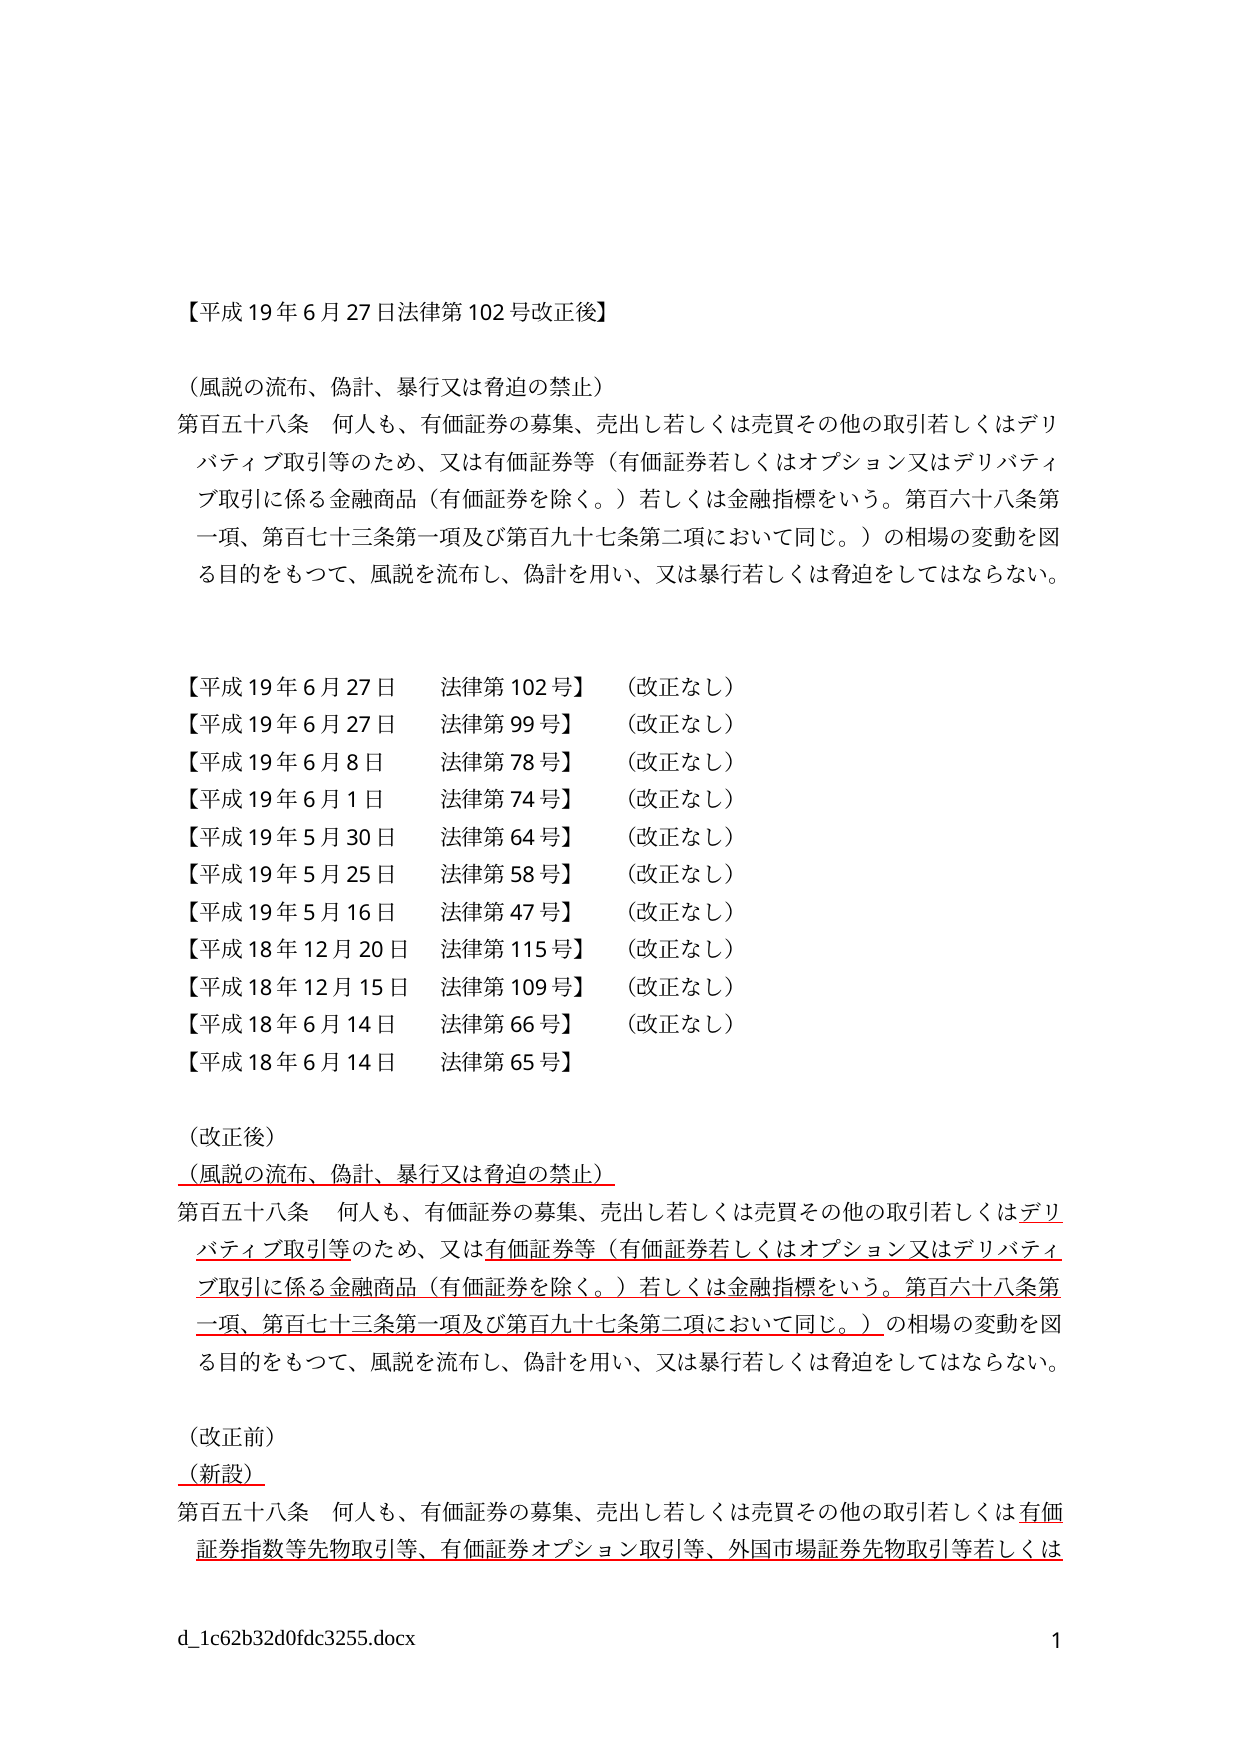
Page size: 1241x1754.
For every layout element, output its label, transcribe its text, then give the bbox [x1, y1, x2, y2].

text 【平成18年12月20日 法律第115号】 （改正なし） [177, 929, 1063, 967]
text （風説の流布、偽計、暴行又は脅迫の禁止） [177, 1154, 1063, 1192]
text 【平成19年6月27日 法律第99号】 （改正なし） [177, 704, 1063, 742]
text 【平成18年12月15日 法律第109号】 （改正なし） [177, 967, 1063, 1004]
text 【平成19年5月25日 法律第58号】 （改正なし） [177, 854, 1063, 892]
text 【平成19年6月8日 法律第78号】 （改正なし） [177, 742, 1063, 779]
text 第百五十八条 何人も、有価証券の募集、売出し若しくは売買その他の取引若しくはデリバティブ取引等のため、又は有価証券等（有価証券若しくはオプション又はデリバティブ取引に係る金融商品（有価証券を除く。）若しくは金融指標をいう。第百六十八条第一項、第百七十三条第一項及び第百九十七条第二項において同じ。）の相場の変動を図る目的をもつて、風説を流布し、偽計を用い、又は暴行若しくは脅迫をしてはならない。 [177, 1192, 1063, 1379]
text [177, 1492, 1063, 1567]
text （改正後） [177, 1117, 1063, 1154]
text 【平成19年6月1日 法律第74号】 （改正なし） [177, 779, 1063, 817]
text （風説の流布、偽計、暴行又は脅迫の禁止） [177, 367, 1063, 404]
text 第百五十八条 何人も、有価証券の募集、売出し若しくは売買その他の取引若しくはデリバティブ取引等のため、又は有価証券等（有価証券若しくはオプション又はデリバティブ取引に係る金融商品（有価証券を除く。）若しくは金融指標をいう。第百六十八条第一項、第百七十三条第一項及び第百九十七条第二項において同じ。）の相場の変動を図る目的をもつて、風説を流布し、偽計を用い、又は暴行若しくは脅迫をしてはならない。 [177, 404, 1063, 592]
text （改正前） [177, 1417, 1063, 1454]
text 【平成19年5月30日 法律第64号】 （改正なし） [177, 817, 1063, 854]
text 【平成18年6月14日 法律第66号】 （改正なし） [177, 1004, 1063, 1042]
text 【平成19年6月27日法律第102号改正後】 [177, 292, 1063, 329]
text 【平成19年5月16日 法律第47号】 （改正なし） [177, 892, 1063, 929]
text 【平成18年6月14日 法律第65号】 [177, 1042, 1063, 1079]
text （新設） [177, 1454, 1063, 1492]
text 【平成19年6月27日 法律第102号】 （改正なし） [177, 667, 1063, 704]
